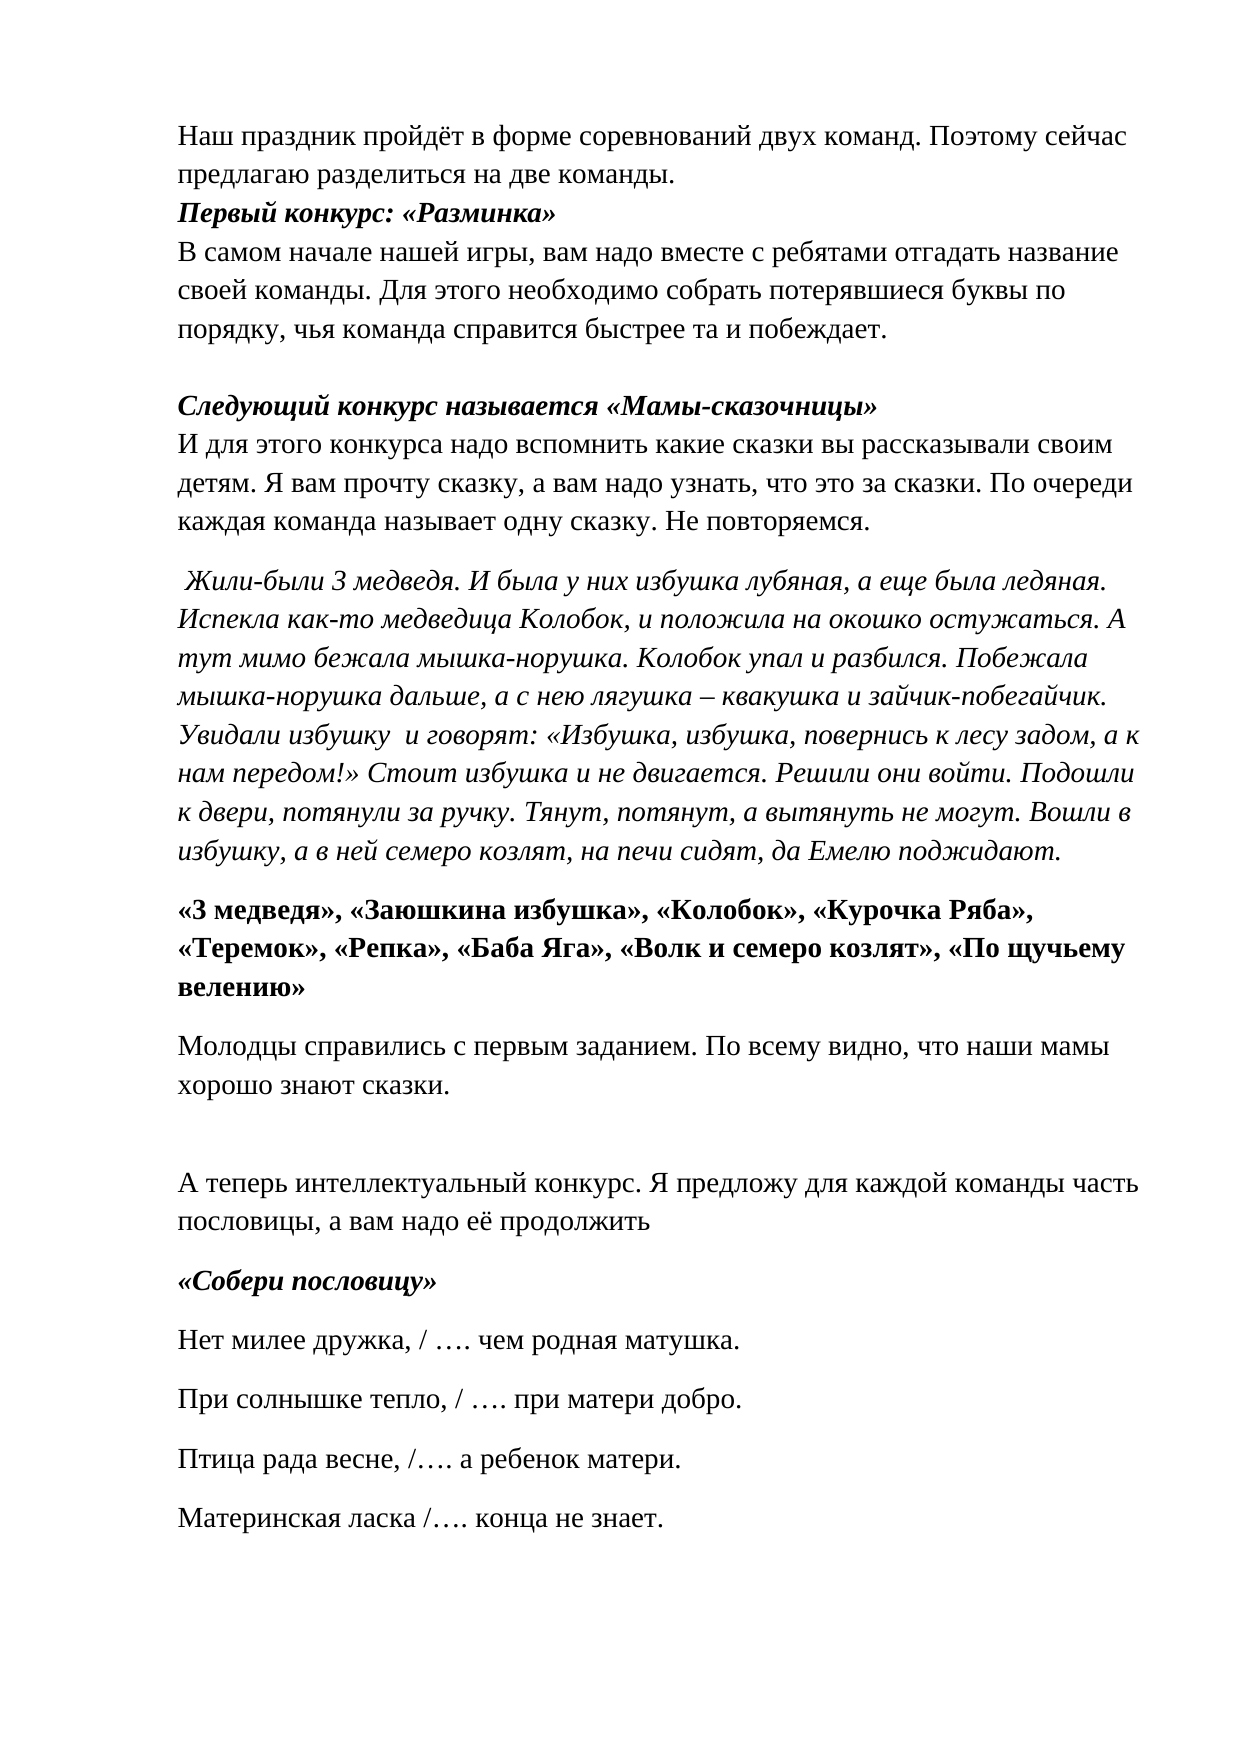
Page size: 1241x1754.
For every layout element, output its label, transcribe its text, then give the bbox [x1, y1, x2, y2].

text Наш праздник пройдёт в форме соревнований двух команд. Поэтому сейчас предлагаю разделиться на две команды. [177, 118, 1152, 190]
text И для этого конкурса надо вспомнить какие сказки вы рассказывали своим детям. Я вам прочту сказку, а вам надо узнать, что это за сказки. По очереди каждая команда называет одну сказку. Не повторяемся. [177, 426, 1152, 537]
text В самом начале нашей игры, вам надо вместе с ребятами отгадать название своей команды. Для этого необходимо собрать потерявшиеся буквы по порядку, чья команда справится быстрее та и побеждает. [177, 234, 1152, 344]
text А теперь интеллектуальный конкурс. Я предложу для каждой команды часть пословицы, а вам надо её продолжить [177, 1165, 1152, 1237]
text Птица рада весне, /…. а ребенок матери. [177, 1441, 1152, 1474]
text Нет милее дружка, / …. чем родная матушка. [177, 1322, 1152, 1356]
text Материнская ласка /…. конца не знает. [177, 1500, 1152, 1534]
text При солнышке тепло, / …. при матери добро. [177, 1382, 1152, 1415]
text Жили-были 3 медведя. И была у них избушка лубяная, а еще была ледяная. Испекла как-то медведица Колобок, и положила на окошко остужаться. А тут мимо бежала мышка-норушка. Колобок упал и разбился. Побежала мышка-норушка дальше, а с нею лягушка – квакушка и зайчик-побегайчик. Увидали избушку и говорят: «Избушка, избушка, повернись к лесу задом, а к нам передом!» Стоит избушка и не двигается. Решили они войти. Подошли к двери, потянули за ручку. Тянут, потянут, а вытянуть не могут. Вошли в избушку, а в ней семеро козлят, на печи сидят, да Емелю поджидают. [177, 563, 1152, 866]
text Молодцы справились с первым заданием. По всему видно, что наши мамы хорошо знают сказки. [177, 1028, 1152, 1101]
text «3 медведя», «Заюшкина избушка», «Колобок», «Курочка Ряба», «Теремок», «Репка», «Баба Яга», «Волк и семеро козлят», «По щучьему велению» [177, 892, 1152, 1003]
text Следующий конкурс называется «Мамы-сказочницы» [177, 388, 1152, 421]
text Первый конкурс: «Разминка» [177, 195, 1152, 229]
text «Собери пословицу» [177, 1263, 1152, 1296]
